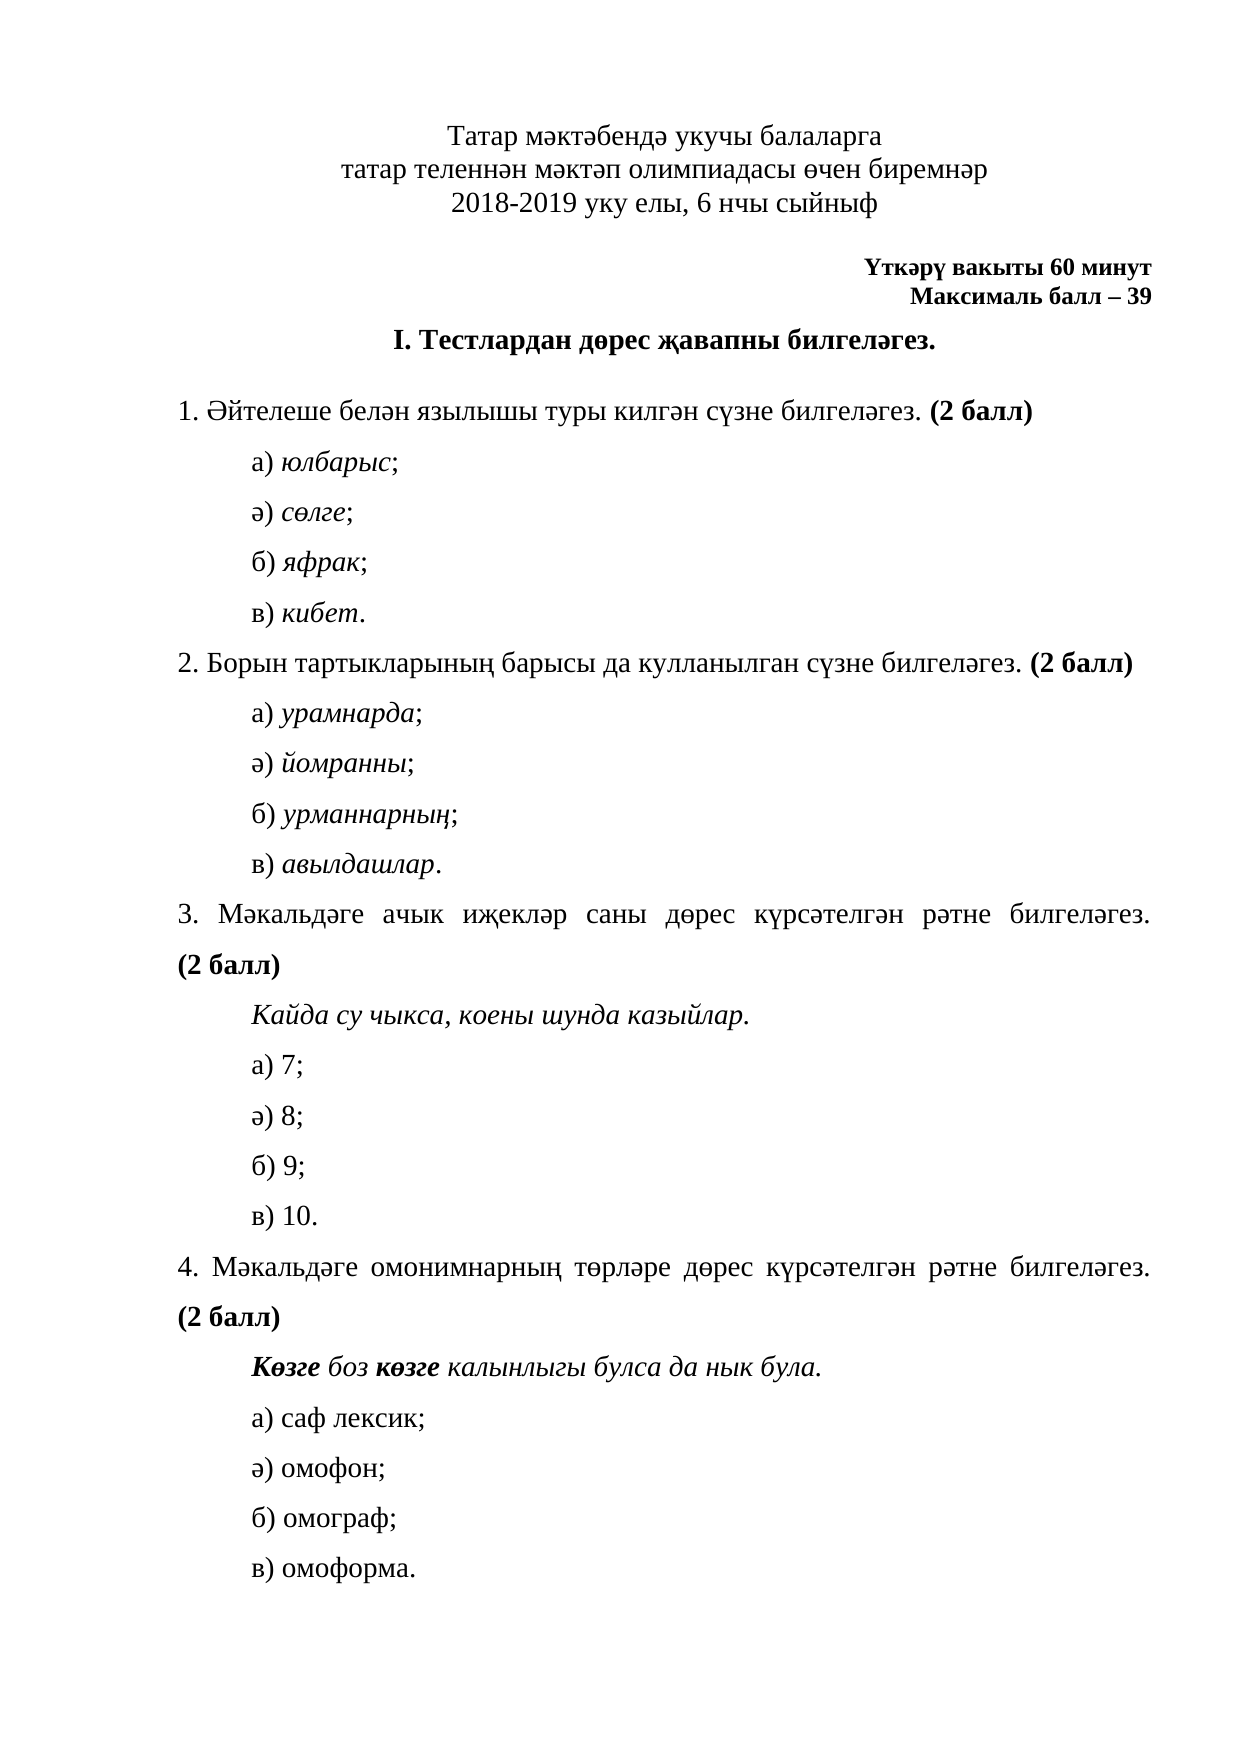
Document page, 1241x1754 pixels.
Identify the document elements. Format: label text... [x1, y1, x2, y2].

text татар теленнән мәктәп олимпиадасы өчен биремнәр [177, 152, 1152, 185]
text Үткәрү вакыты 60 минут [177, 252, 1152, 281]
text 4. Мәкальдәге омонимнарның төрләре дөрес күрсәтелгән рәтне билгеләгез. (2 балл) [177, 1249, 1152, 1333]
text 1. Әйтелеше белән язылышы туры килгән сүзне билгеләгез. (2 балл) [177, 393, 1152, 427]
text Татар мәктәбендә укучы балаларга [177, 118, 1152, 152]
text в) кибет. [177, 595, 1152, 628]
text Көзге боз көзге калынлыгы булса да нык була. [177, 1349, 1152, 1383]
text ә) йомранны; [177, 746, 1152, 779]
text а) урамнарда; [177, 695, 1152, 729]
text б) яфрак; [177, 544, 1152, 578]
text ә) сөлге; [177, 494, 1152, 528]
text в) авылдашлар. [177, 846, 1152, 880]
text Максималь балл – 39 [177, 281, 1152, 310]
text б) урманнарның; [177, 796, 1152, 829]
text ә) 8; [177, 1098, 1152, 1131]
text Кайда су чыкса, коены шунда казыйлар. [177, 997, 1152, 1031]
text 2018-2019 уку елы, 6 нчы сыйныф [177, 185, 1152, 219]
text а) 7; [177, 1047, 1152, 1081]
text а) саф лексик; [177, 1400, 1152, 1433]
text I. Тестлардан дөрес җавапны билгеләгез. [177, 322, 1152, 356]
text в) омоформа. [177, 1551, 1152, 1584]
text б) 9; [177, 1148, 1152, 1182]
text а) юлбарыс; [177, 444, 1152, 477]
text 3. Мәкальдәге ачык иҗекләр саны дөрес күрсәтелгән рәтне билгеләгез. (2 балл) [177, 897, 1152, 980]
text ә) омофон; [177, 1450, 1152, 1483]
text в) 10. [177, 1198, 1152, 1232]
text б) омограф; [177, 1500, 1152, 1534]
text 2. Борын тартыкларының барысы да кулланылган сүзне билгеләгез. (2 балл) [177, 645, 1152, 678]
